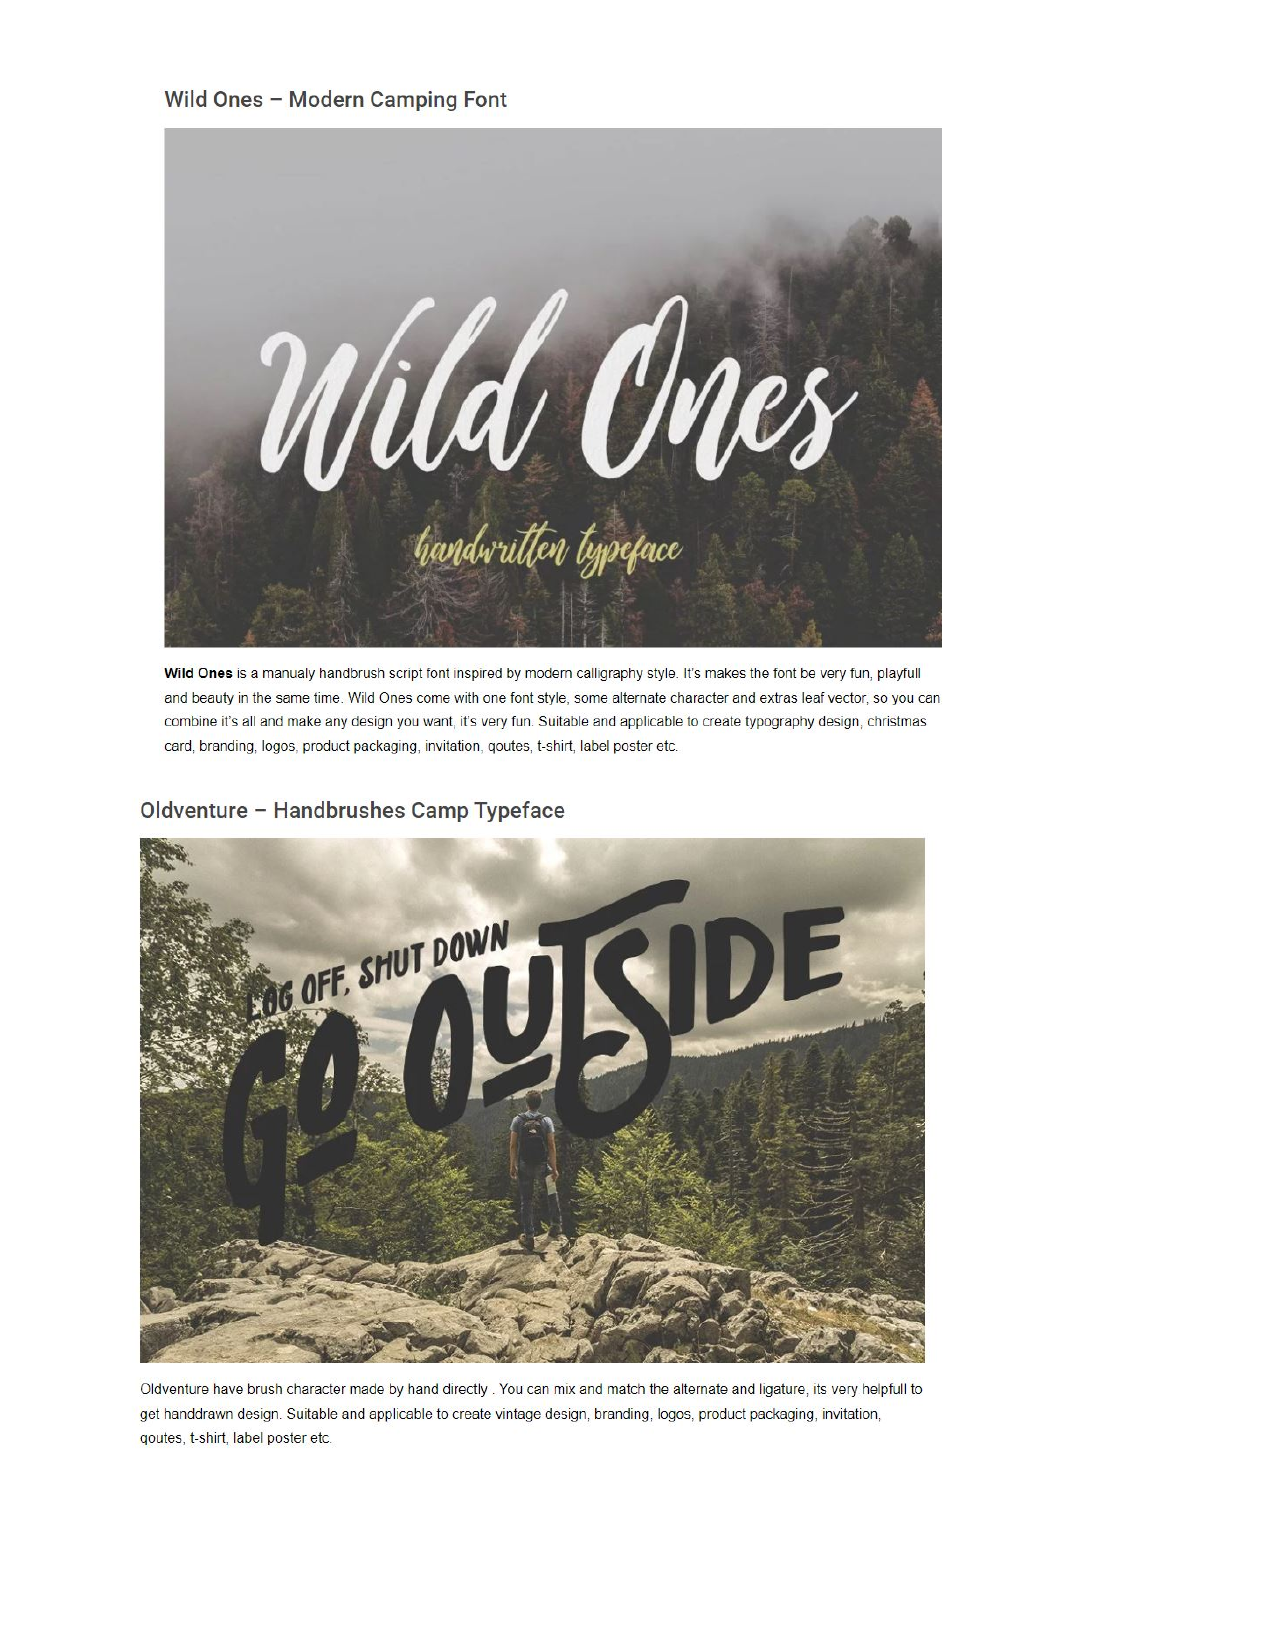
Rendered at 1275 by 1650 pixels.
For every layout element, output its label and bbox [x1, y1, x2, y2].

picture [75, 783, 1051, 1475]
picture [75, 74, 1049, 782]
